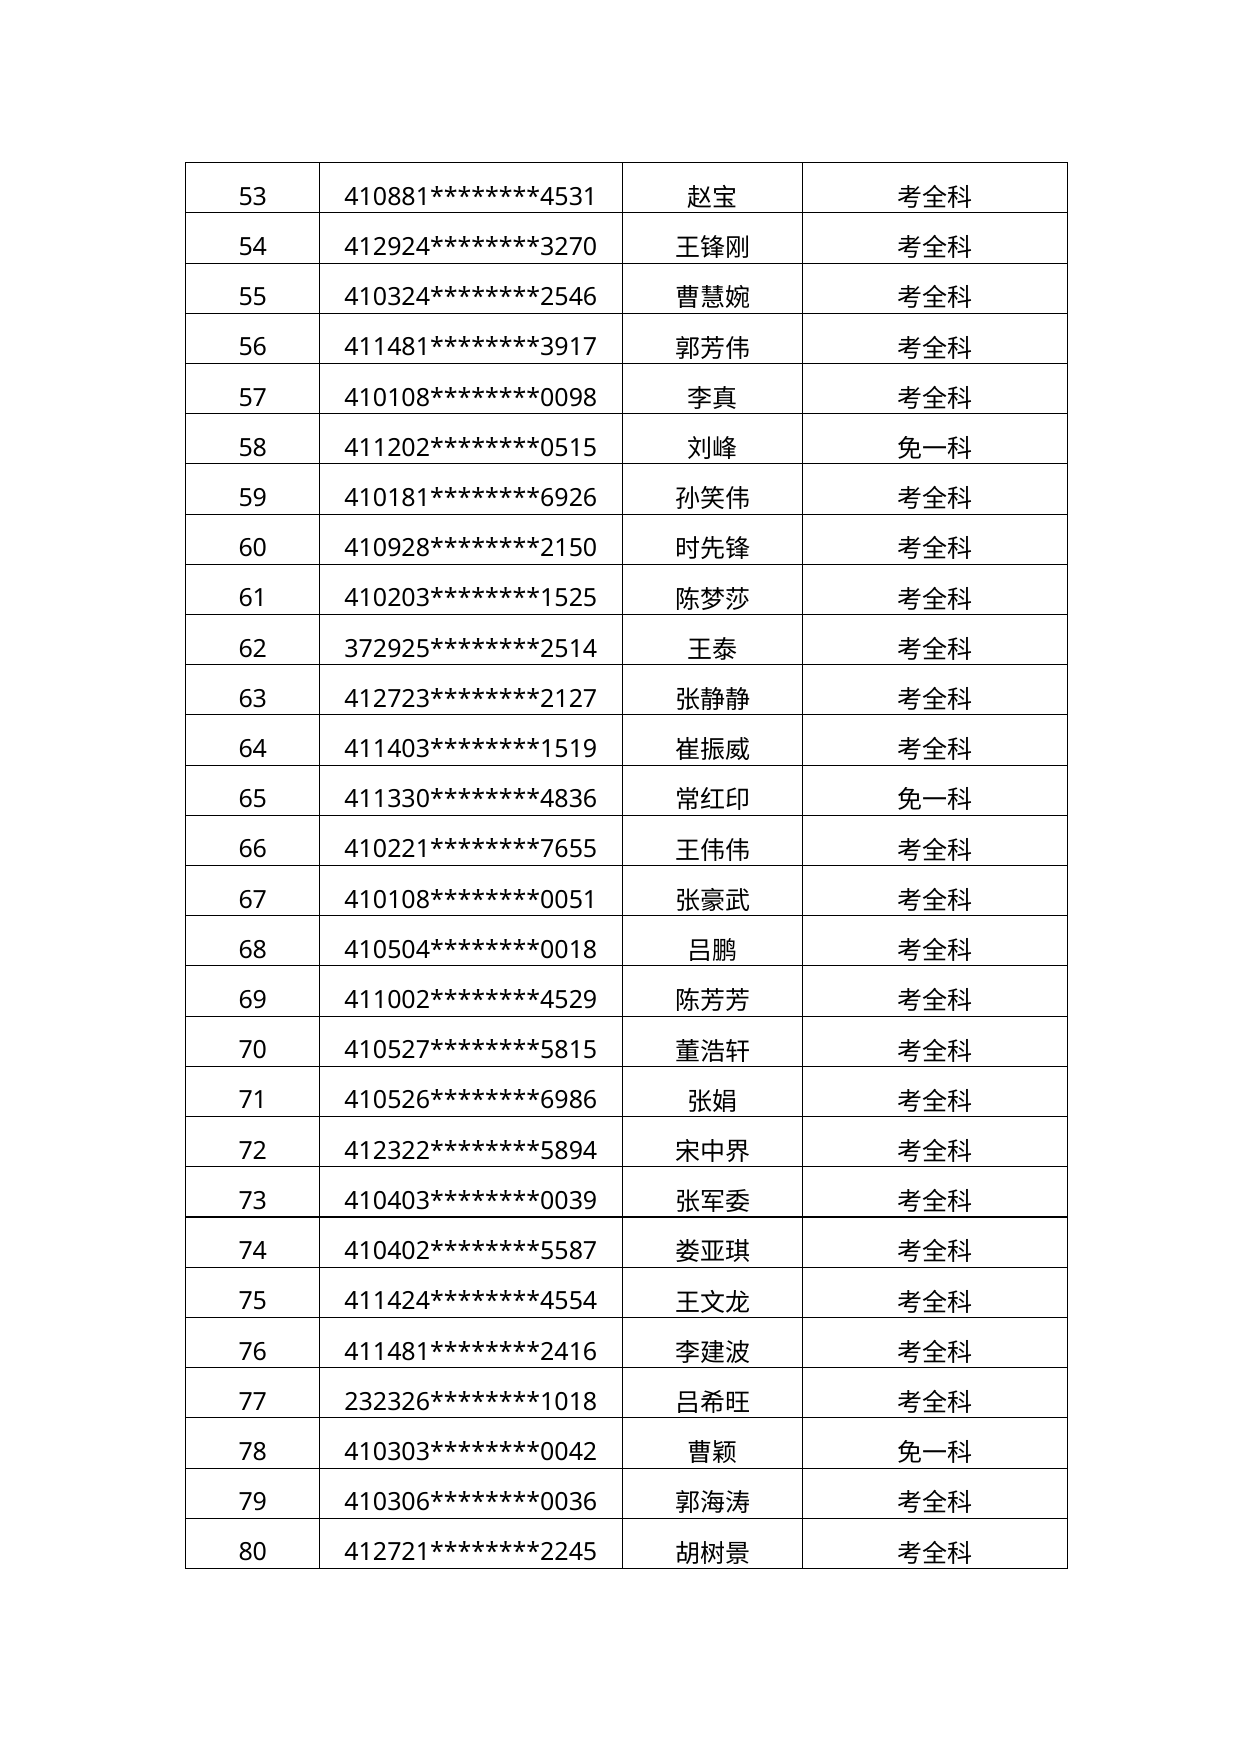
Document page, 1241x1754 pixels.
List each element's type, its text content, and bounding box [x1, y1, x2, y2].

table_cell 53 [186, 163, 319, 212]
table_cell 免一科 [803, 414, 1067, 463]
table_cell 410181********6926 [320, 464, 622, 513]
table_cell 崔振威 [623, 715, 802, 764]
table_cell 考全科 [803, 565, 1067, 614]
table_cell 77 [186, 1368, 319, 1417]
table_cell 考全科 [803, 866, 1067, 915]
table_cell 69 [186, 966, 319, 1016]
table_cell 考全科 [803, 1368, 1067, 1417]
table_cell 考全科 [803, 1167, 1067, 1216]
table_cell 63 [186, 665, 319, 714]
table_cell 王锋刚 [623, 213, 802, 262]
table_cell 考全科 [803, 364, 1067, 413]
table_cell 65 [186, 766, 319, 815]
table_cell 74 [186, 1218, 319, 1267]
table_cell 考全科 [803, 314, 1067, 363]
table_cell 吕鹏 [623, 916, 802, 965]
table_cell 410108********0051 [320, 866, 622, 915]
table_cell 410303********0042 [320, 1418, 622, 1467]
table_cell 考全科 [803, 665, 1067, 714]
table_cell 412721********2245 [320, 1519, 622, 1568]
table_cell 考全科 [803, 1469, 1067, 1518]
table_cell 75 [186, 1268, 319, 1317]
table_cell 王文龙 [623, 1268, 802, 1317]
table_cell 411002********4529 [320, 966, 622, 1016]
table_cell 410402********5587 [320, 1218, 622, 1267]
table_cell 考全科 [803, 1017, 1067, 1066]
table_cell 62 [186, 615, 319, 664]
table_cell 72 [186, 1117, 319, 1166]
table_cell 考全科 [803, 1117, 1067, 1166]
table_cell 曹颖 [623, 1418, 802, 1467]
table_cell 宋中界 [623, 1117, 802, 1166]
table_cell 考全科 [803, 816, 1067, 865]
table_cell 56 [186, 314, 319, 363]
table_cell 411481********3917 [320, 314, 622, 363]
table_cell 王泰 [623, 615, 802, 664]
table_cell 78 [186, 1418, 319, 1467]
table_cell 考全科 [803, 213, 1067, 262]
table_cell 孙笑伟 [623, 464, 802, 513]
table_cell 80 [186, 1519, 319, 1568]
table_cell 64 [186, 715, 319, 764]
table_cell 410203********1525 [320, 565, 622, 614]
table_cell 考全科 [803, 1067, 1067, 1116]
table_cell 67 [186, 866, 319, 915]
table_cell 411330********4836 [320, 766, 622, 815]
table_cell 54 [186, 213, 319, 262]
table_cell 411403********1519 [320, 715, 622, 764]
table_cell 张军委 [623, 1167, 802, 1216]
table_cell 412322********5894 [320, 1117, 622, 1166]
table_cell 考全科 [803, 264, 1067, 313]
table_cell 70 [186, 1017, 319, 1066]
table_cell 410881********4531 [320, 163, 622, 212]
table_cell 考全科 [803, 1519, 1067, 1568]
table_cell 刘峰 [623, 414, 802, 463]
table_cell 410403********0039 [320, 1167, 622, 1216]
table_cell 考全科 [803, 1318, 1067, 1367]
table_cell 58 [186, 414, 319, 463]
table_cell 张静静 [623, 665, 802, 714]
table_cell 时先锋 [623, 515, 802, 564]
table_cell 410324********2546 [320, 264, 622, 313]
table_cell 董浩轩 [623, 1017, 802, 1066]
table_cell 免一科 [803, 1418, 1067, 1467]
table_cell 60 [186, 515, 319, 564]
table_cell 考全科 [803, 1268, 1067, 1317]
table_cell 410527********5815 [320, 1017, 622, 1066]
table_cell 郭海涛 [623, 1469, 802, 1518]
table_cell 胡树景 [623, 1519, 802, 1568]
table_cell 410306********0036 [320, 1469, 622, 1518]
table_cell 411424********4554 [320, 1268, 622, 1317]
table_cell 76 [186, 1318, 319, 1367]
table_cell 免一科 [803, 766, 1067, 815]
table_cell 考全科 [803, 916, 1067, 965]
table_cell 吕希旺 [623, 1368, 802, 1417]
table_cell 73 [186, 1167, 319, 1216]
table_cell 考全科 [803, 515, 1067, 564]
table_cell 372925********2514 [320, 615, 622, 664]
table_cell 410526********6986 [320, 1067, 622, 1116]
table_cell 王伟伟 [623, 816, 802, 865]
table_cell 考全科 [803, 163, 1067, 212]
table_cell 考全科 [803, 615, 1067, 664]
table_cell 考全科 [803, 464, 1067, 513]
table_cell 410928********2150 [320, 515, 622, 564]
table_cell 常红印 [623, 766, 802, 815]
table_cell 陈芳芳 [623, 966, 802, 1016]
table_cell 412723********2127 [320, 665, 622, 714]
table_cell 68 [186, 916, 319, 965]
table_cell 娄亚琪 [623, 1218, 802, 1267]
table_cell 曹慧婉 [623, 264, 802, 313]
table_cell 410221********7655 [320, 816, 622, 865]
table_cell 考全科 [803, 715, 1067, 764]
table_cell 张豪武 [623, 866, 802, 915]
table_cell 李真 [623, 364, 802, 413]
table_cell 412924********3270 [320, 213, 622, 262]
table_cell 郭芳伟 [623, 314, 802, 363]
table_cell 考全科 [803, 966, 1067, 1016]
table_cell 411481********2416 [320, 1318, 622, 1367]
table_cell 57 [186, 364, 319, 413]
table_cell 66 [186, 816, 319, 865]
table_cell 59 [186, 464, 319, 513]
table_cell 411202********0515 [320, 414, 622, 463]
table_cell 232326********1018 [320, 1368, 622, 1417]
table_cell 71 [186, 1067, 319, 1116]
table_cell 79 [186, 1469, 319, 1518]
table_cell 55 [186, 264, 319, 313]
table_cell 陈梦莎 [623, 565, 802, 614]
table_cell 张娟 [623, 1067, 802, 1116]
table_cell 赵宝 [623, 163, 802, 212]
table_cell 61 [186, 565, 319, 614]
table_cell 李建波 [623, 1318, 802, 1367]
table_cell 410504********0018 [320, 916, 622, 965]
table_cell 410108********0098 [320, 364, 622, 413]
table_cell 考全科 [803, 1218, 1067, 1267]
